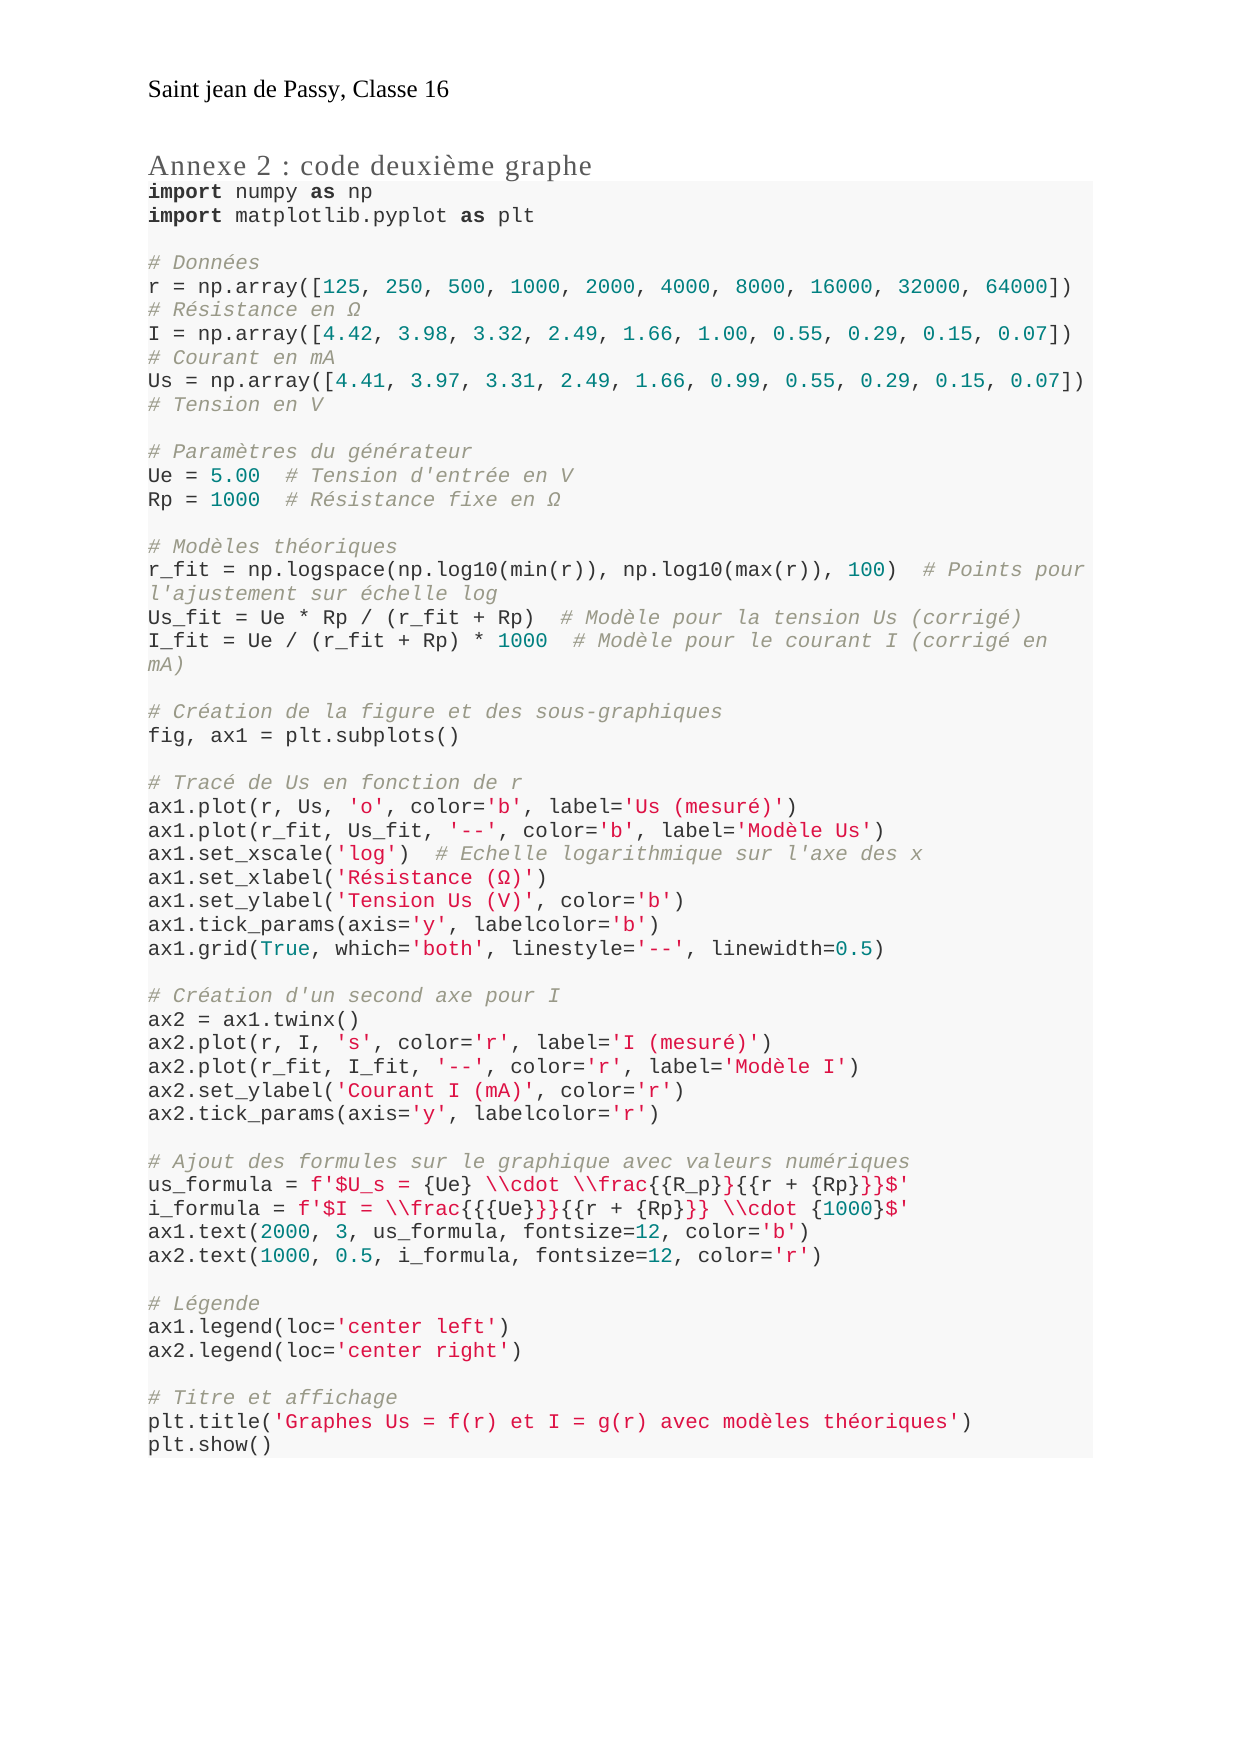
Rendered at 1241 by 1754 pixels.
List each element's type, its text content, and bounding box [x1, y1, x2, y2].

text import numpy as np import matplotlib.pyplot as plt # Données r = np.array([125, 250, 500, 1000, 2000, 4000, 8000, 16000, 32000, 64000]) # Résistance en Ω I = np.array([4.42, 3.98, 3.32, 2.49, 1.66, 1.00, 0.55, 0.29, 0.15, 0.07]) # Courant en mA Us = np.array([4.41, 3.97, 3.31, 2.49, 1.66, 0.99, 0.55, 0.29, 0.15, 0.07]) # Tension en V # Paramètres du générateur Ue = 5.00 # Tension d'entrée en V Rp = 1000 # Résistance fixe en Ω # Modèles théoriques r_fit = np.logspace(np.log10(min(r)), np.log10(max(r)), 100) # Points pour l'ajustement sur échelle log Us_fit = Ue * Rp / (r_fit + Rp) # Modèle pour la tension Us (corrigé) I_fit = Ue / (r_fit + Rp) * 1000 # Modèle pour le courant I (corrigé en mA) # Création de la figure et des sous-graphiques fig, ax1 = plt.subplots() # Tracé de Us en fonction de r ax1.plot(r, Us, 'o', color='b', label='Us (mesuré)') ax1.plot(r_fit, Us_fit, '--', color='b', label='Modèle Us') ax1.set_xscale('log') # Echelle logarithmique sur l'axe des x ax1.set_xlabel('Résistance (Ω)') ax1.set_ylabel('Tension Us (V)', color='b') ax1.tick_params(axis='y', labelcolor='b') ax1.grid(True, which='both', linestyle='--', linewidth=0.5) # Création d'un second axe pour I ax2 = ax1.twinx() ax2.plot(r, I, 's', color='r', label='I (mesuré)') ax2.plot(r_fit, I_fit, '--', color='r', label='Modèle I') ax2.set_ylabel('Courant I (mA)', color='r') ax2.tick_params(axis='y', labelcolor='r') # Ajout des formules sur le graphique avec valeurs numériques us_formula = f'$U_s = {Ue} \\cdot \\frac{{R_p}}{{r + {Rp}}}$' i_formula = f'$I = \\frac{{{Ue}}}{{r + {Rp}}} \\cdot {1000}$' ax1.text(2000, 3, us_formula, fontsize=12, color='b') ax2.text(1000, 0.5, i_formula, fontsize=12, color='r') # Légende ax1.legend(loc='center left') ax2.legend(loc='center right') # Titre et affichage plt.title('Graphes Us = f(r) et I = g(r) avec modèles théoriques') plt.show() [148, 181, 1093, 1458]
subtitle Annexe 2 : code deuxième graphe [148, 148, 1093, 181]
